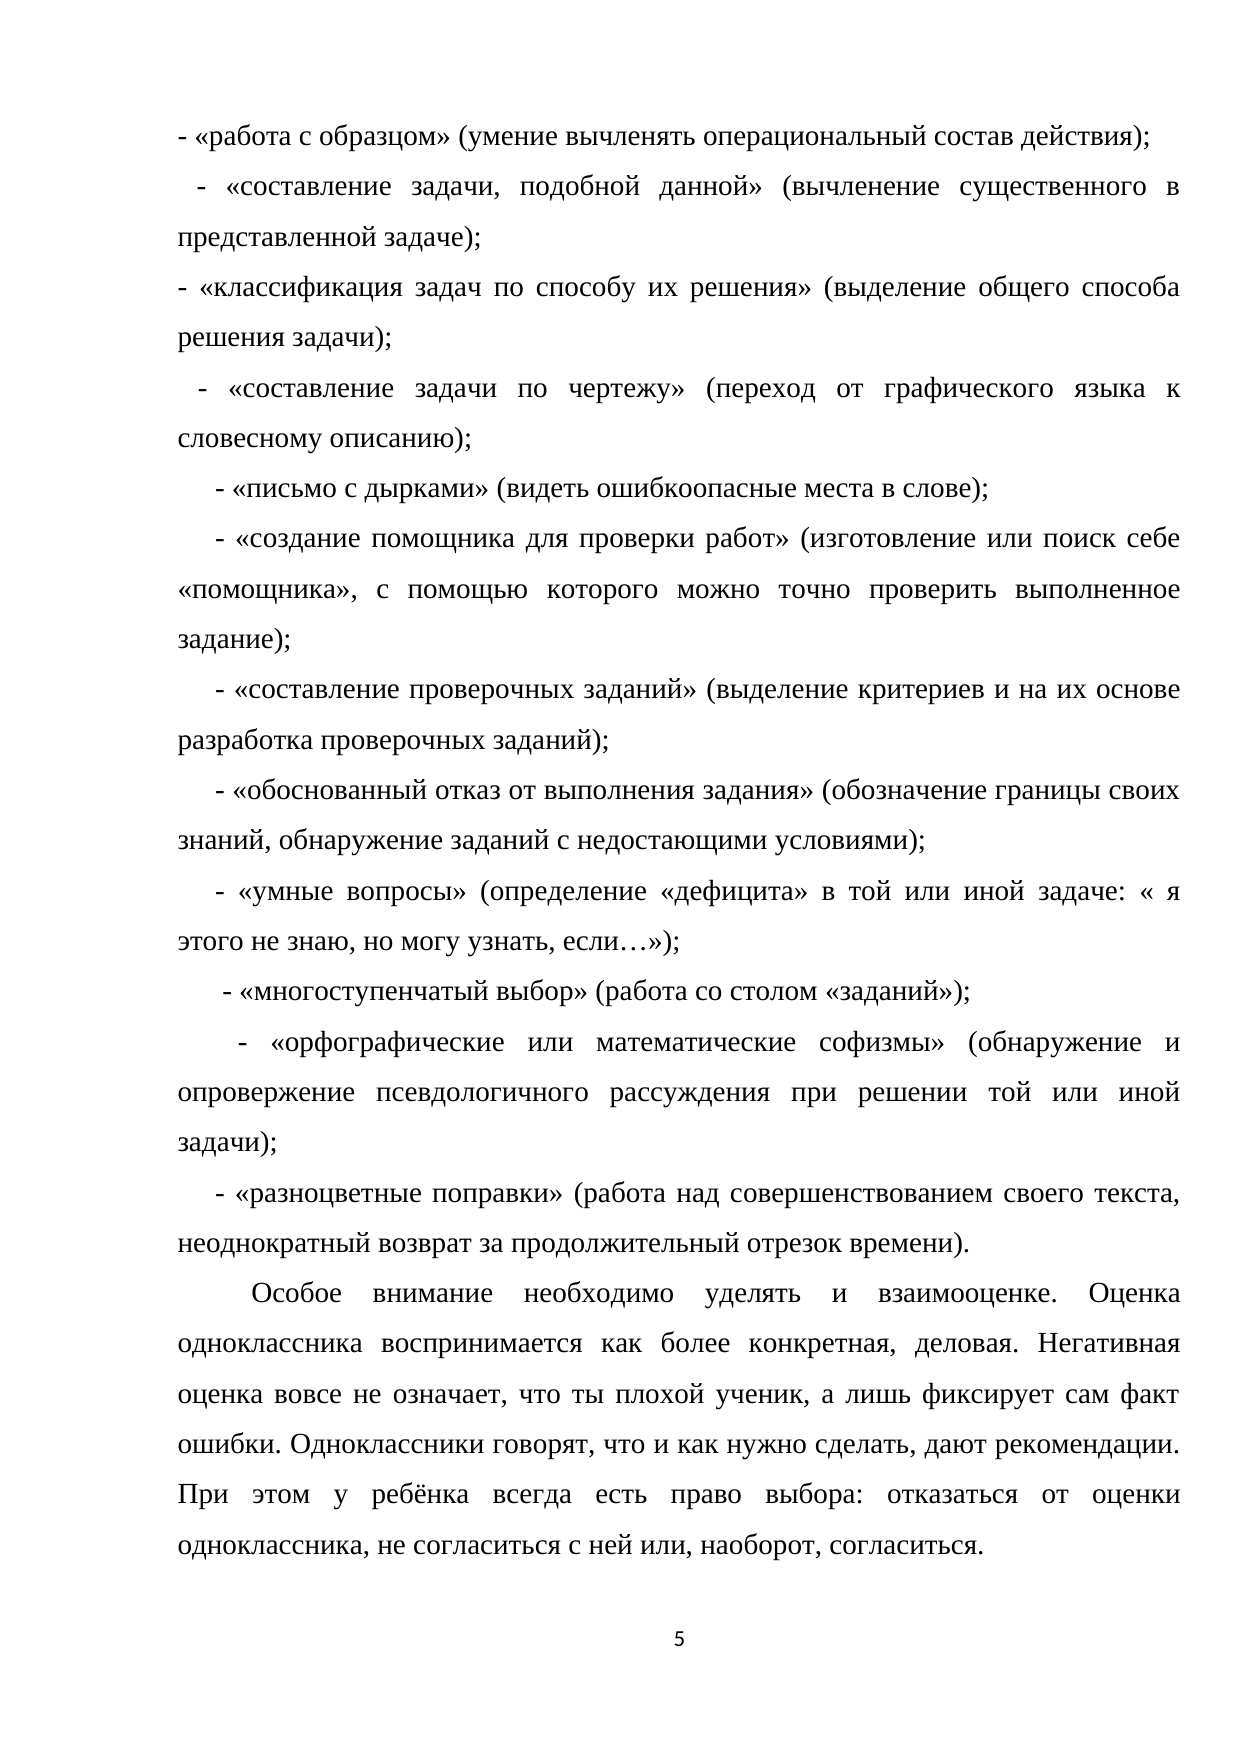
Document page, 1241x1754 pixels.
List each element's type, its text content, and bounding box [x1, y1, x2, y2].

text - «классификация задач по способу их решения» (выделение общего способа решения задачи); [177, 269, 1181, 353]
text - «обоснованный отказ от выполнения задания» (обозначение границы своих знаний, обнаружение заданий с недостающими условиями); [177, 772, 1181, 856]
text Особое внимание необходимо уделять и взаимооценке. Оценка одноклассника воспринимается как более конкретная, деловая. Негативная оценка вовсе не означает, что ты плохой ученик, а лишь фиксирует сам факт ошибки. Одноклассники говорят, что и как нужно сделать, дают рекомендации. При этом у ребёнка всегда есть право выбора: отказаться от оценки одноклассника, не согласиться с ней или, наоборот, согласиться. [177, 1275, 1181, 1560]
text - «составление проверочных заданий» (выделение критериев и на их основе разработка проверочных заданий); [177, 672, 1181, 755]
text - «разноцветные поправки» (работа над совершенствованием своего текста, неоднократный возврат за продолжительный отрезок времени). [177, 1175, 1181, 1258]
text - «орфографические или математические софизмы» (обнаружение и опровержение псевдологичного рассуждения при решении той или иной задачи); [177, 1024, 1181, 1158]
text - «многоступенчатый выбор» (работа со столом «заданий»); [177, 973, 1181, 1007]
text - «умные вопросы» (определение «дефицита» в той или иной задаче: « я этого не знаю, но могу узнать, если…»); [177, 873, 1181, 957]
text - «составление задачи по чертежу» (переход от графического языка к словесному описанию); [177, 370, 1181, 453]
text - «создание помощника для проверки работ» (изготовление или поиск себе «помощника», с помощью которого можно точно проверить выполненное задание); [177, 521, 1181, 655]
text - «письмо с дырками» (видеть ошибкоопасные места в слове); [177, 470, 1181, 504]
text - «составление задачи, подобной данной» (вычленение существенного в представленной задаче); [177, 168, 1181, 252]
text - «работа с образцом» (умение вычленять операциональный состав действия); [177, 118, 1181, 152]
